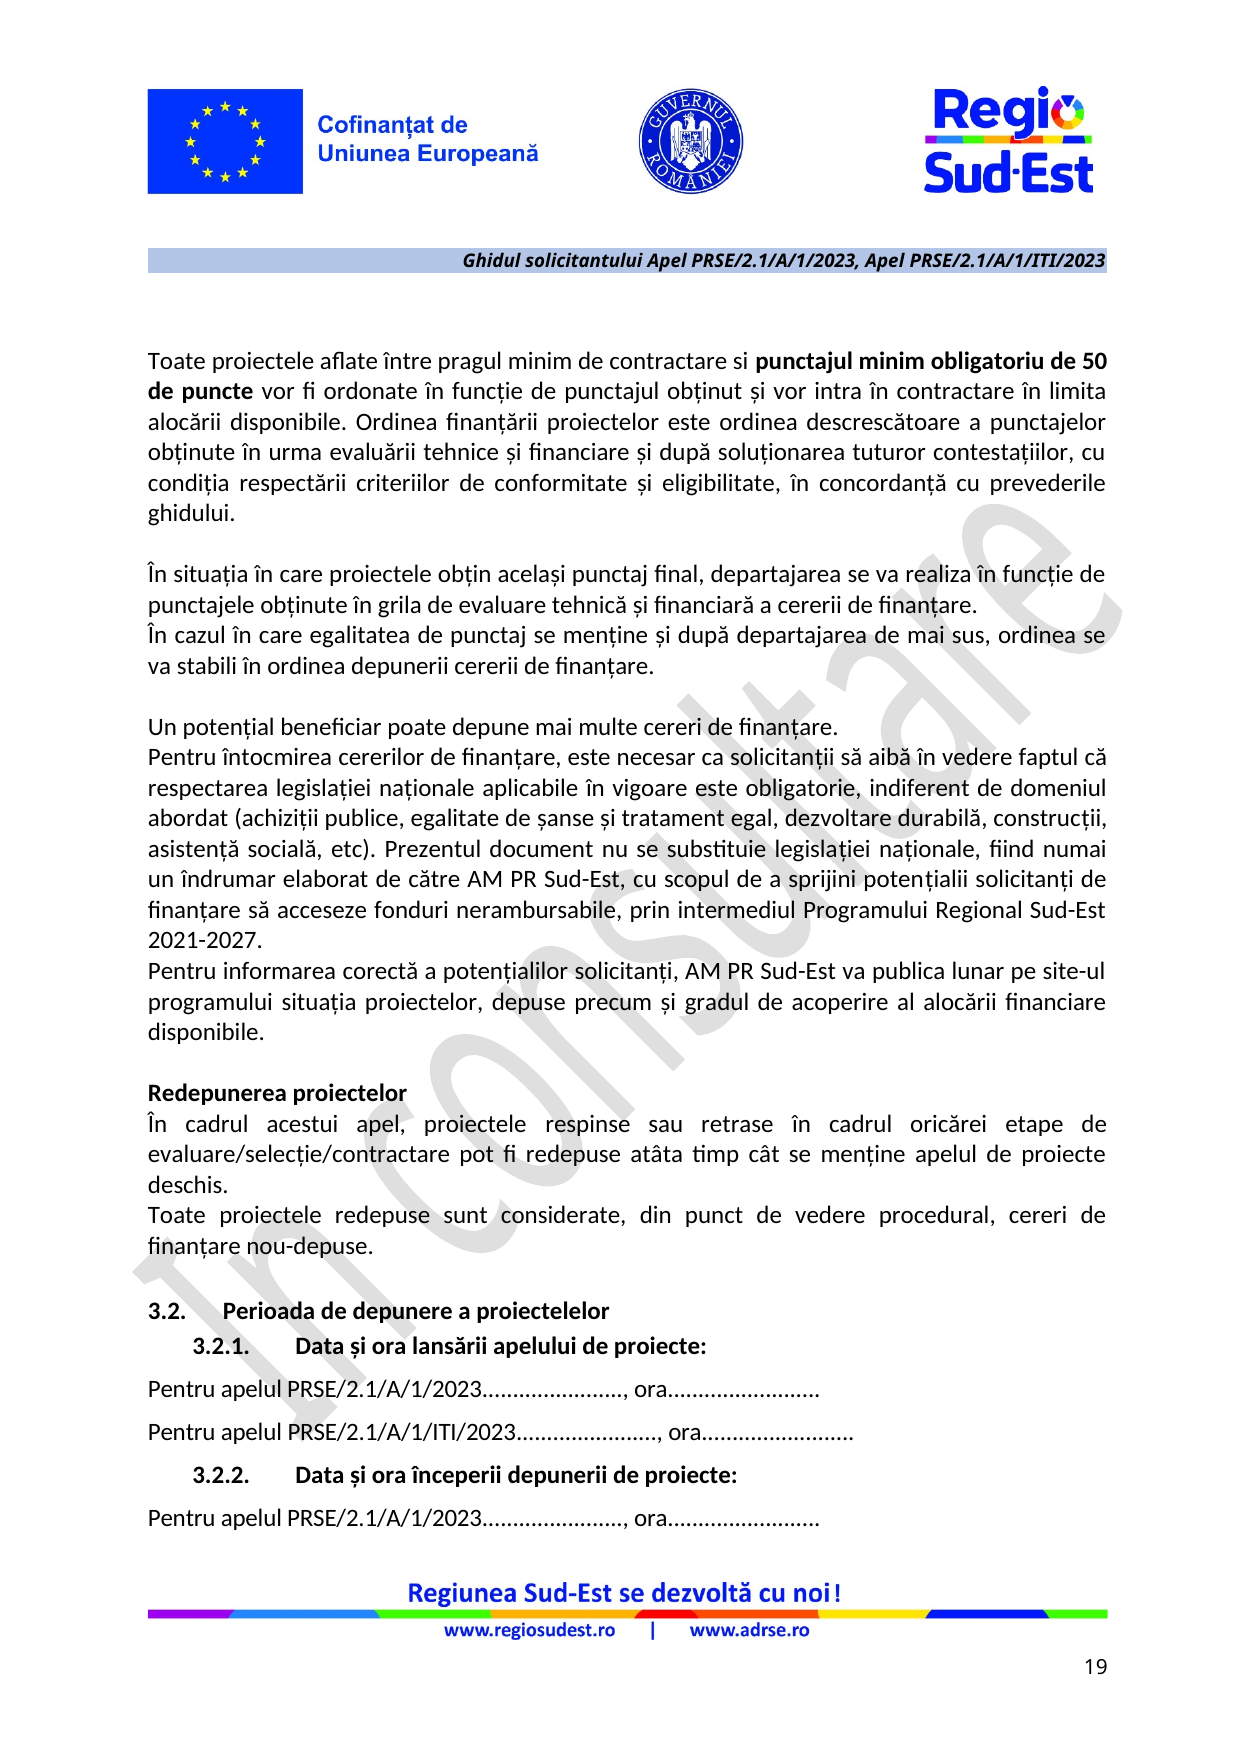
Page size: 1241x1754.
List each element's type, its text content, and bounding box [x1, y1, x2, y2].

subtitle Data și ora lansării apelului de proiecte: [192, 1330, 1107, 1360]
text În cazul în care egalitatea de punctaj se menține și după departajarea de mai sus, ordinea se va stabili în ordinea depunerii cererii de finanțare. [148, 619, 1107, 681]
text În cadrul acestui apel, proiectele respinse sau retrase în cadrul oricărei etape de evaluare/selecție/contractare pot fi redepuse atâta timp cât se menține apelul de proiecte deschis. [148, 1108, 1107, 1199]
text Toate proiectele aflate între pragul minim de contractare si punctajul minim obligatoriu de 50 de puncte vor fi ordonate în funcție de punctajul obținut și vor intra în contractare în limita alocării disponibile. Ordinea finanțării proiectelor este ordinea descrescătoare a punctajelor obținute în urma evaluării tehnice și financiare și după soluționarea tuturor contestațiilor, cu condiția respectării criteriilor de conformitate și eligibilitate, în concordanță cu prevederile ghidului. [148, 345, 1107, 528]
subtitle Data și ora începerii depunerii de proiecte: [192, 1459, 1107, 1489]
text Redepunerea proiectelor [148, 1077, 1107, 1108]
text În situația în care proiectele obțin același punctaj final, departajarea se va realiza în funcție de punctajele obținute în grila de evaluare tehnică și financiară a cererii de finanțare. [148, 558, 1107, 619]
text Pentru apelul PRSE/2.1/A/1/2023......................., ora......................... [148, 1373, 1102, 1403]
picture [147, 1582, 1108, 1640]
text Toate proiectele redepuse sunt considerate, din punct de vedere procedural, cereri de finanțare nou-depuse. [148, 1199, 1107, 1260]
text Pentru apelul PRSE/2.1/A/1/ITI/2023......................., ora......................... [148, 1416, 1102, 1446]
text Un potenţial beneficiar poate depune mai multe cereri de finanţare. [148, 711, 1107, 742]
subtitle Perioada de depunere a proiectelelor [148, 1295, 1107, 1326]
text Pentru întocmirea cererilor de finanţare, este necesar ca solicitanţii să aibă în vedere faptul că respectarea legislaţiei naţionale aplicabile în vigoare este obligatorie, indiferent de domeniul abordat (achiziţii publice, egalitate de şanse şi tratament egal, dezvoltare durabilă, construcţii, asistenţă socială, etc). Prezentul document nu se substituie legislaţiei naţionale, fiind numai un îndrumar elaborat de către AM PR Sud-Est, cu scopul de a sprijini potenţialii solicitanţi de finanţare să acceseze fonduri nerambursabile, prin intermediul Programului Regional Sud-Est 2021-2027. [148, 742, 1107, 955]
picture [147, 86, 1093, 195]
text Pentru apelul PRSE/2.1/A/1/2023......................., ora......................... [148, 1502, 1102, 1532]
text Pentru informarea corectă a potențialilor solicitanți, AM PR Sud-Est va publica lunar pe site-ul programului situația proiectelor, depuse precum și gradul de acoperire al alocării financiare disponibile. [148, 955, 1107, 1047]
